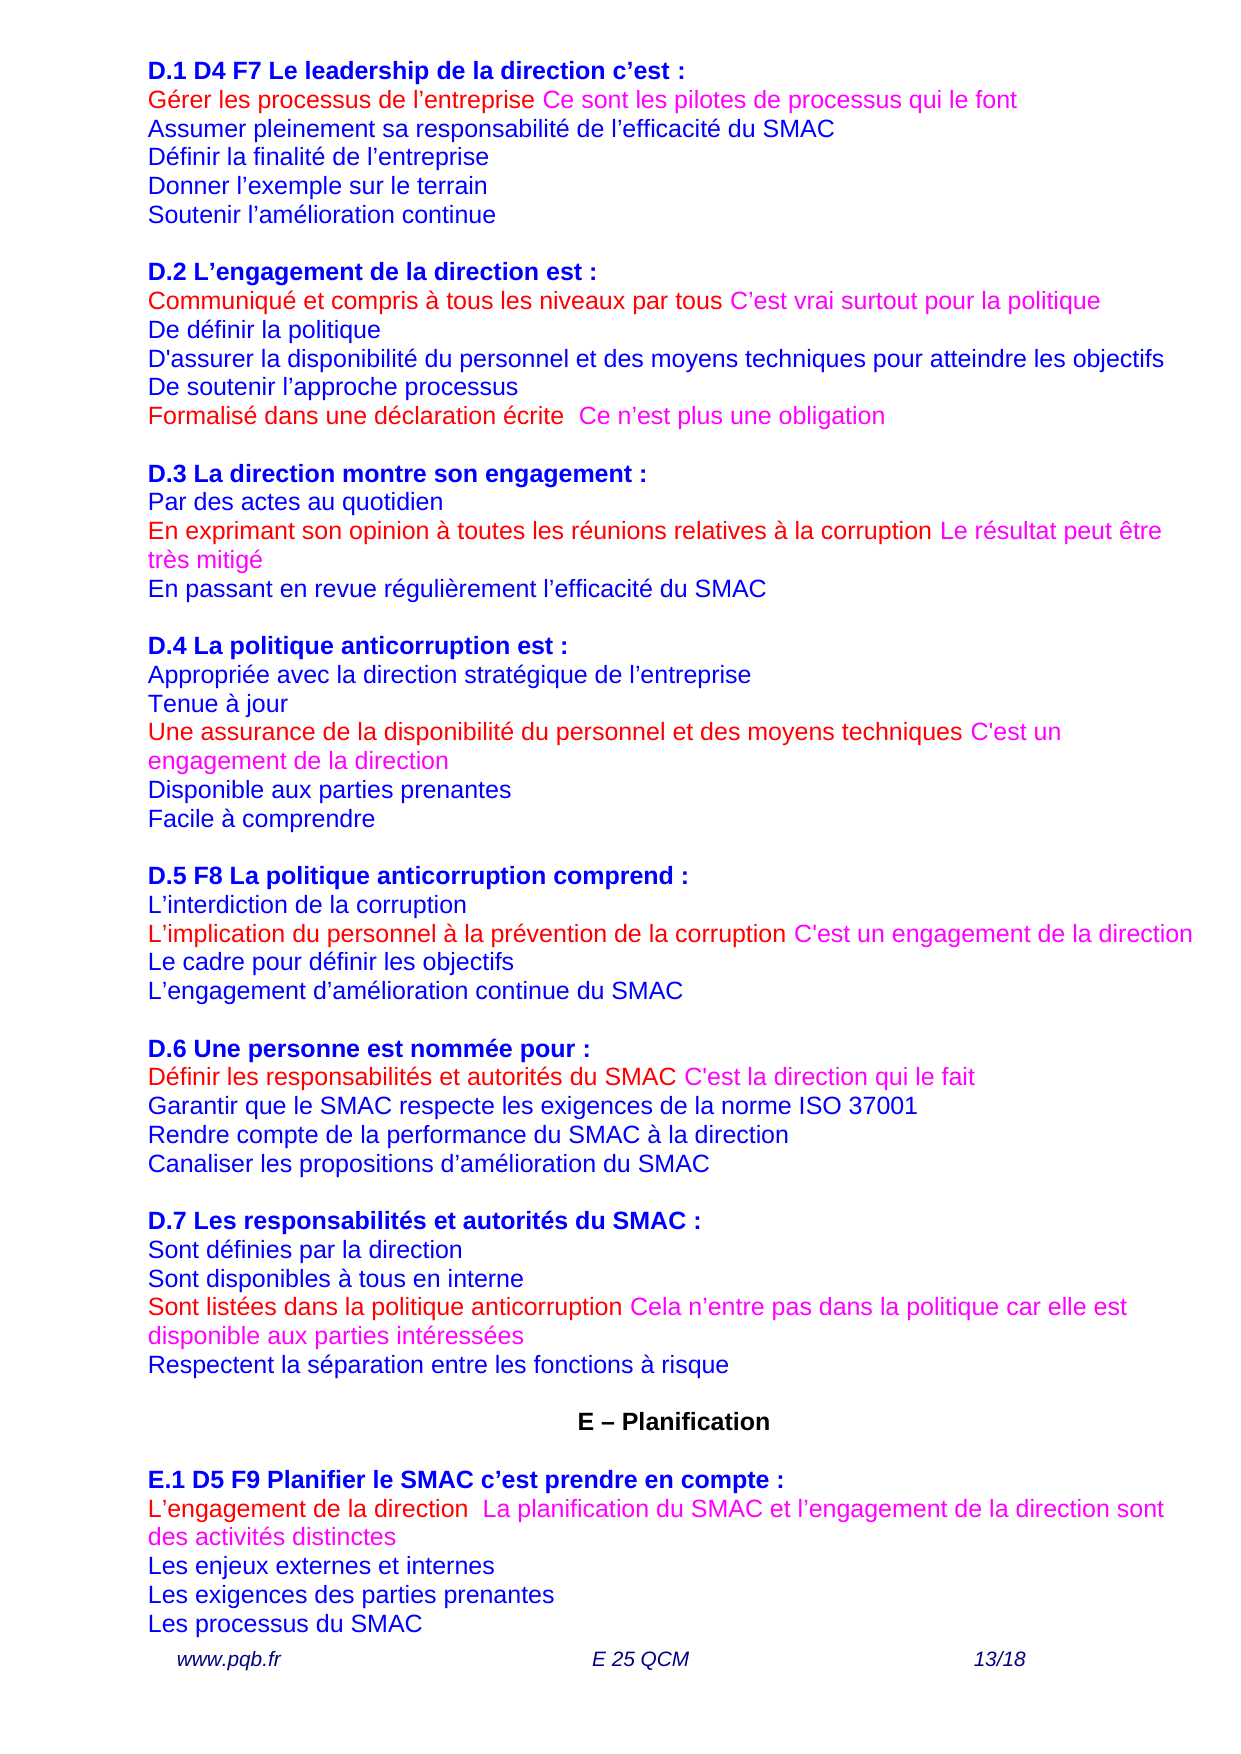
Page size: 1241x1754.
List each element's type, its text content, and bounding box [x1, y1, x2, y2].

text E – Planification [148, 1407, 1200, 1436]
text Les enjeux externes et internes [148, 1551, 1200, 1580]
text Donner l’exemple sur le terrain [148, 171, 1200, 200]
text Les processus du SMAC [148, 1609, 1200, 1637]
text Appropriée avec la direction stratégique de l’entreprise [148, 660, 1200, 689]
text En passant en revue régulièrement l’efficacité du SMAC [148, 574, 1200, 602]
text Gérer les processus de l’entreprise Ce sont les pilotes de processus qui le font [148, 85, 1200, 114]
text De soutenir l’approche processus [148, 372, 1200, 401]
text Disponible aux parties prenantes [148, 775, 1200, 804]
text L’implication du personnel à la prévention de la corruption C'est un engagement de la direction [148, 919, 1200, 947]
text Respectent la séparation entre les fonctions à risque [148, 1350, 1200, 1379]
text Communiqué et compris à tous les niveaux par tous C’est vrai surtout pour la politique [148, 286, 1200, 315]
text D.5 F8 La politique anticorruption comprend : [148, 861, 1200, 890]
text D.3 La direction montre son engagement : [148, 459, 1200, 487]
text Sont listées dans la politique anticorruption Cela n’entre pas dans la politique car elle est disponible aux parties intéressées [148, 1292, 1200, 1350]
text L’interdiction de la corruption [148, 890, 1200, 919]
text D.1 D4 F7 Le leadership de la direction c’est : [148, 56, 1200, 85]
text D.7 Les responsabilités et autorités du SMAC : [148, 1206, 1200, 1235]
text Une assurance de la disponibilité du personnel et des moyens techniques C'est un engagement de la direction [148, 717, 1200, 775]
text D'assurer la disponibilité du personnel et des moyens techniques pour atteindre les objectifs [148, 344, 1200, 372]
text Formalisé dans une déclaration écrite Ce n’est plus une obligation [148, 401, 1200, 430]
text Définir la finalité de l’entreprise [148, 142, 1200, 171]
text En exprimant son opinion à toutes les réunions relatives à la corruption Le résultat peut être très mitigé [148, 516, 1200, 574]
text Par des actes au quotidien [148, 487, 1200, 516]
text Tenue à jour [148, 689, 1200, 717]
text Sont disponibles à tous en interne [148, 1264, 1200, 1292]
text Sont définies par la direction [148, 1235, 1200, 1264]
text Rendre compte de la performance du SMAC à la direction [148, 1120, 1200, 1149]
text Facile à comprendre [148, 804, 1200, 832]
text Canaliser les propositions d’amélioration du SMAC [148, 1149, 1200, 1177]
text L’engagement de la direction La planification du SMAC et l’engagement de la direction sont des activités distinctes [148, 1494, 1200, 1551]
text Soutenir l’amélioration continue [148, 200, 1200, 229]
text Assumer pleinement sa responsabilité de l’efficacité du SMAC [148, 114, 1200, 142]
text Les exigences des parties prenantes [148, 1580, 1200, 1609]
text D.4 La politique anticorruption est : [148, 631, 1200, 660]
text Définir les responsabilités et autorités du SMAC C'est la direction qui le fait [148, 1062, 1200, 1091]
text L’engagement d’amélioration continue du SMAC [148, 976, 1200, 1005]
text E.1 D5 F9 Planifier le SMAC c’est prendre en compte : [148, 1465, 1200, 1494]
text D.2 L’engagement de la direction est : [148, 257, 1200, 286]
text Garantir que le SMAC respecte les exigences de la norme ISO 37001 [148, 1091, 1200, 1120]
text De définir la politique [148, 315, 1200, 344]
text Le cadre pour définir les objectifs [148, 947, 1200, 976]
text D.6 Une personne est nommée pour : [148, 1034, 1200, 1062]
